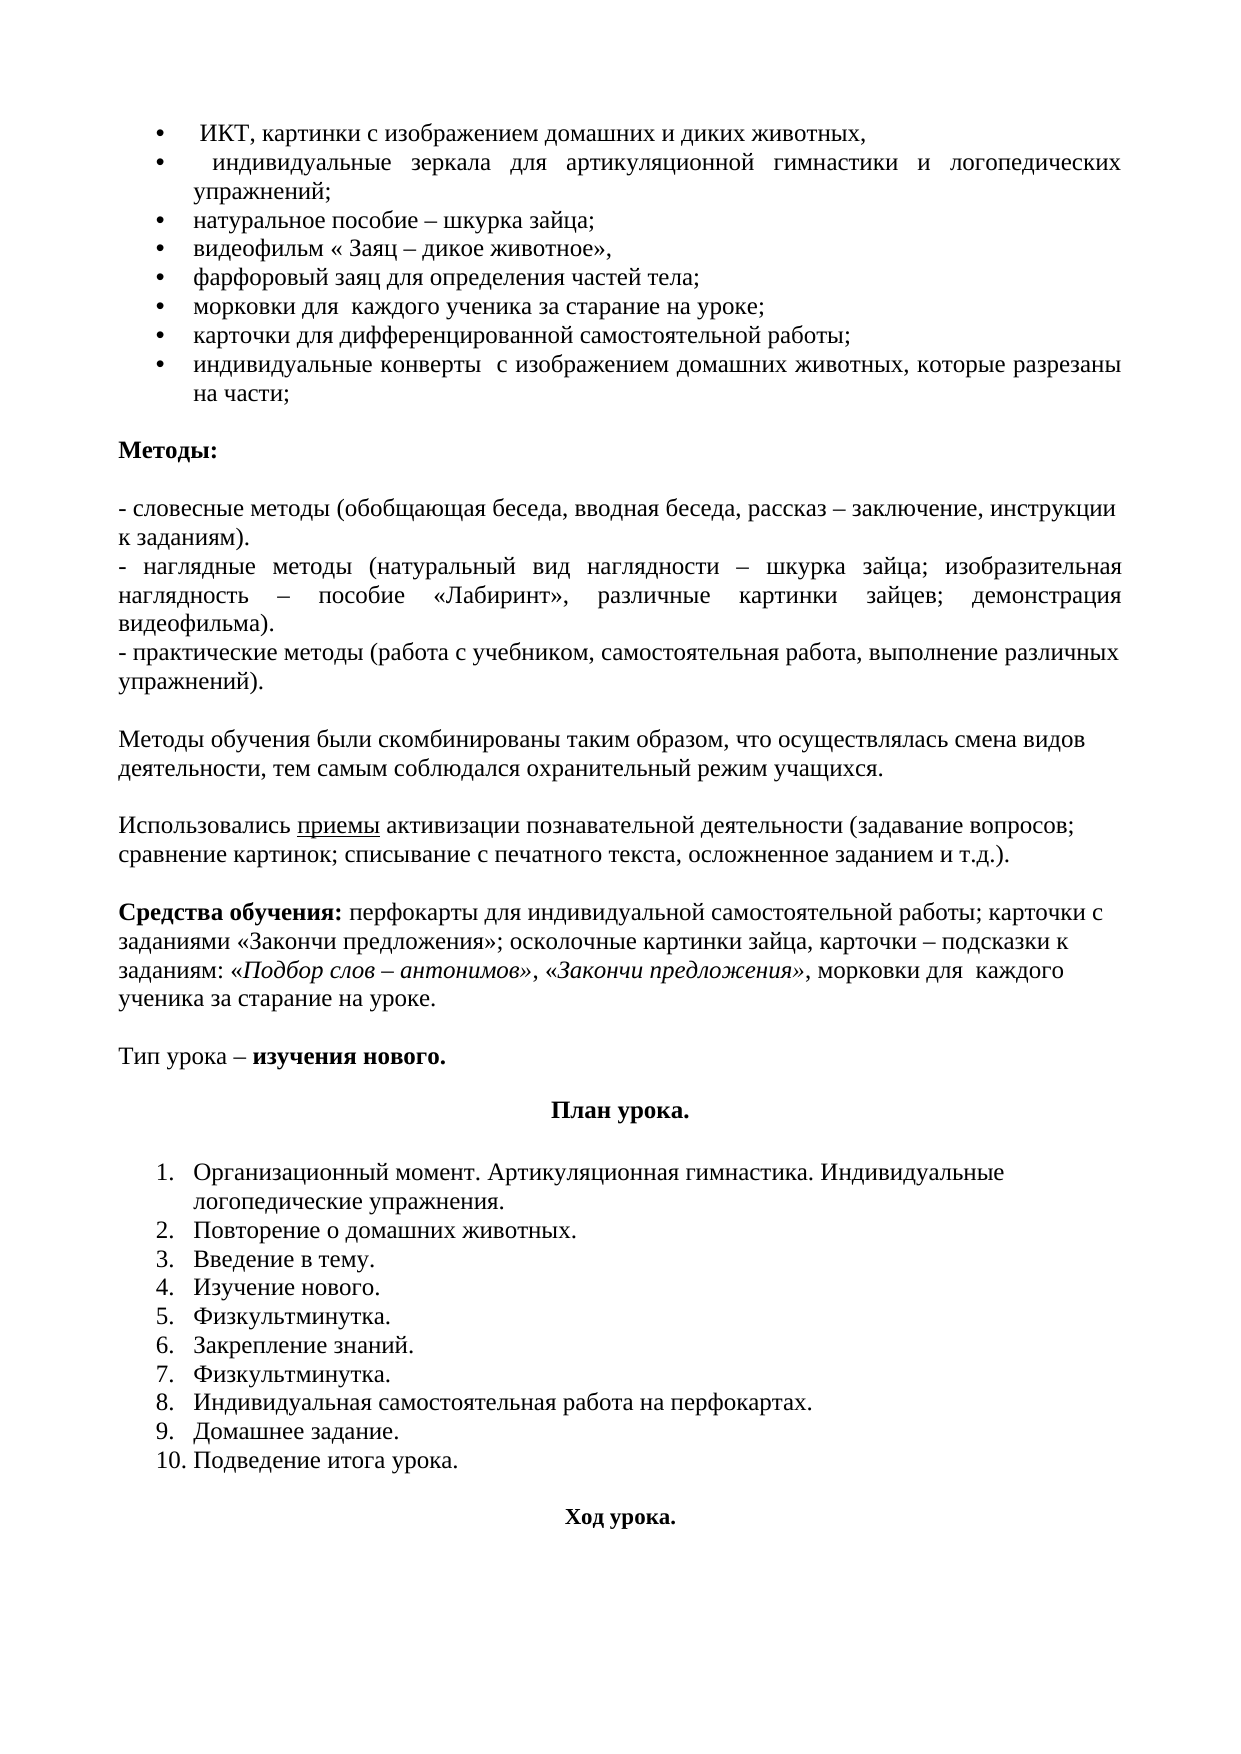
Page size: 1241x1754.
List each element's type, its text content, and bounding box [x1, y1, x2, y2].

list видеофильм « Заяц – дикое животное», [156, 233, 1122, 262]
text - наглядные методы (натуральный вид наглядности – шкурка зайца; изобразительная наглядность – пособие «Лабиринт», различные картинки зайцев; демонстрация видеофильма). [118, 551, 1122, 637]
list натуральное пособие – шкурка зайца; [156, 204, 1122, 233]
list Организационный момент. Артикуляционная гимнастика. Индивидуальные логопедические упражнения. [156, 1157, 1122, 1215]
list индивидуальные зеркала для артикуляционной гимнастики и логопедических упражнений; [156, 147, 1122, 204]
text Использовались приемы активизации познавательной деятельности (задавание вопросов; сравнение картинок; списывание с печатного текста, осложненное заданием и т.д.). [118, 811, 1122, 868]
list ИКТ, картинки с изображением домашних и диких животных, [156, 118, 1122, 147]
list карточки для дифференцированной самостоятельной работы; [156, 320, 1122, 349]
list Закрепление знаний. [156, 1330, 1122, 1359]
list Индивидуальная самостоятельная работа на перфокартах. [156, 1387, 1122, 1416]
text Методы: [118, 436, 1122, 464]
list Физкультминутка. [156, 1359, 1122, 1387]
list Домашнее задание. [156, 1416, 1122, 1445]
list Подведение итога урока. [156, 1445, 1122, 1474]
list фарфоровый заяц для определения частей тела; [156, 262, 1122, 291]
list морковки для каждого ученика за старание на уроке; [156, 291, 1122, 320]
list Повторение о домашних животных. [156, 1215, 1122, 1244]
text Ход урока. [118, 1503, 1122, 1529]
text - практические методы (работа с учебником, самостоятельная работа, выполнение различных упражнений). [118, 637, 1122, 695]
list Изучение нового. [156, 1272, 1122, 1301]
text План урока. [118, 1095, 1122, 1124]
list Введение в тему. [156, 1244, 1122, 1272]
text Методы обучения были скомбинированы таким образом, что осуществлялась смена видов деятельности, тем самым соблюдался охранительный режим учащихся. [118, 724, 1122, 781]
text Тип урока – изучения нового. [118, 1041, 1122, 1070]
text Средства обучения: перфокарты для индивидуальной самостоятельной работы; карточки с заданиями «Закончи предложения»; осколочные картинки зайца, карточки – подсказки к заданиям: «Подбор слов – антонимов», «Закончи предложения», морковки для каждого ученика за старание на уроке. [118, 897, 1122, 1012]
text - словесные методы (обобщающая беседа, вводная беседа, рассказ – заключение, инструкции к заданиям). [118, 493, 1122, 551]
list индивидуальные конверты с изображением домашних животных, которые разрезаны на части; [156, 349, 1122, 406]
list Физкультминутка. [156, 1301, 1122, 1330]
